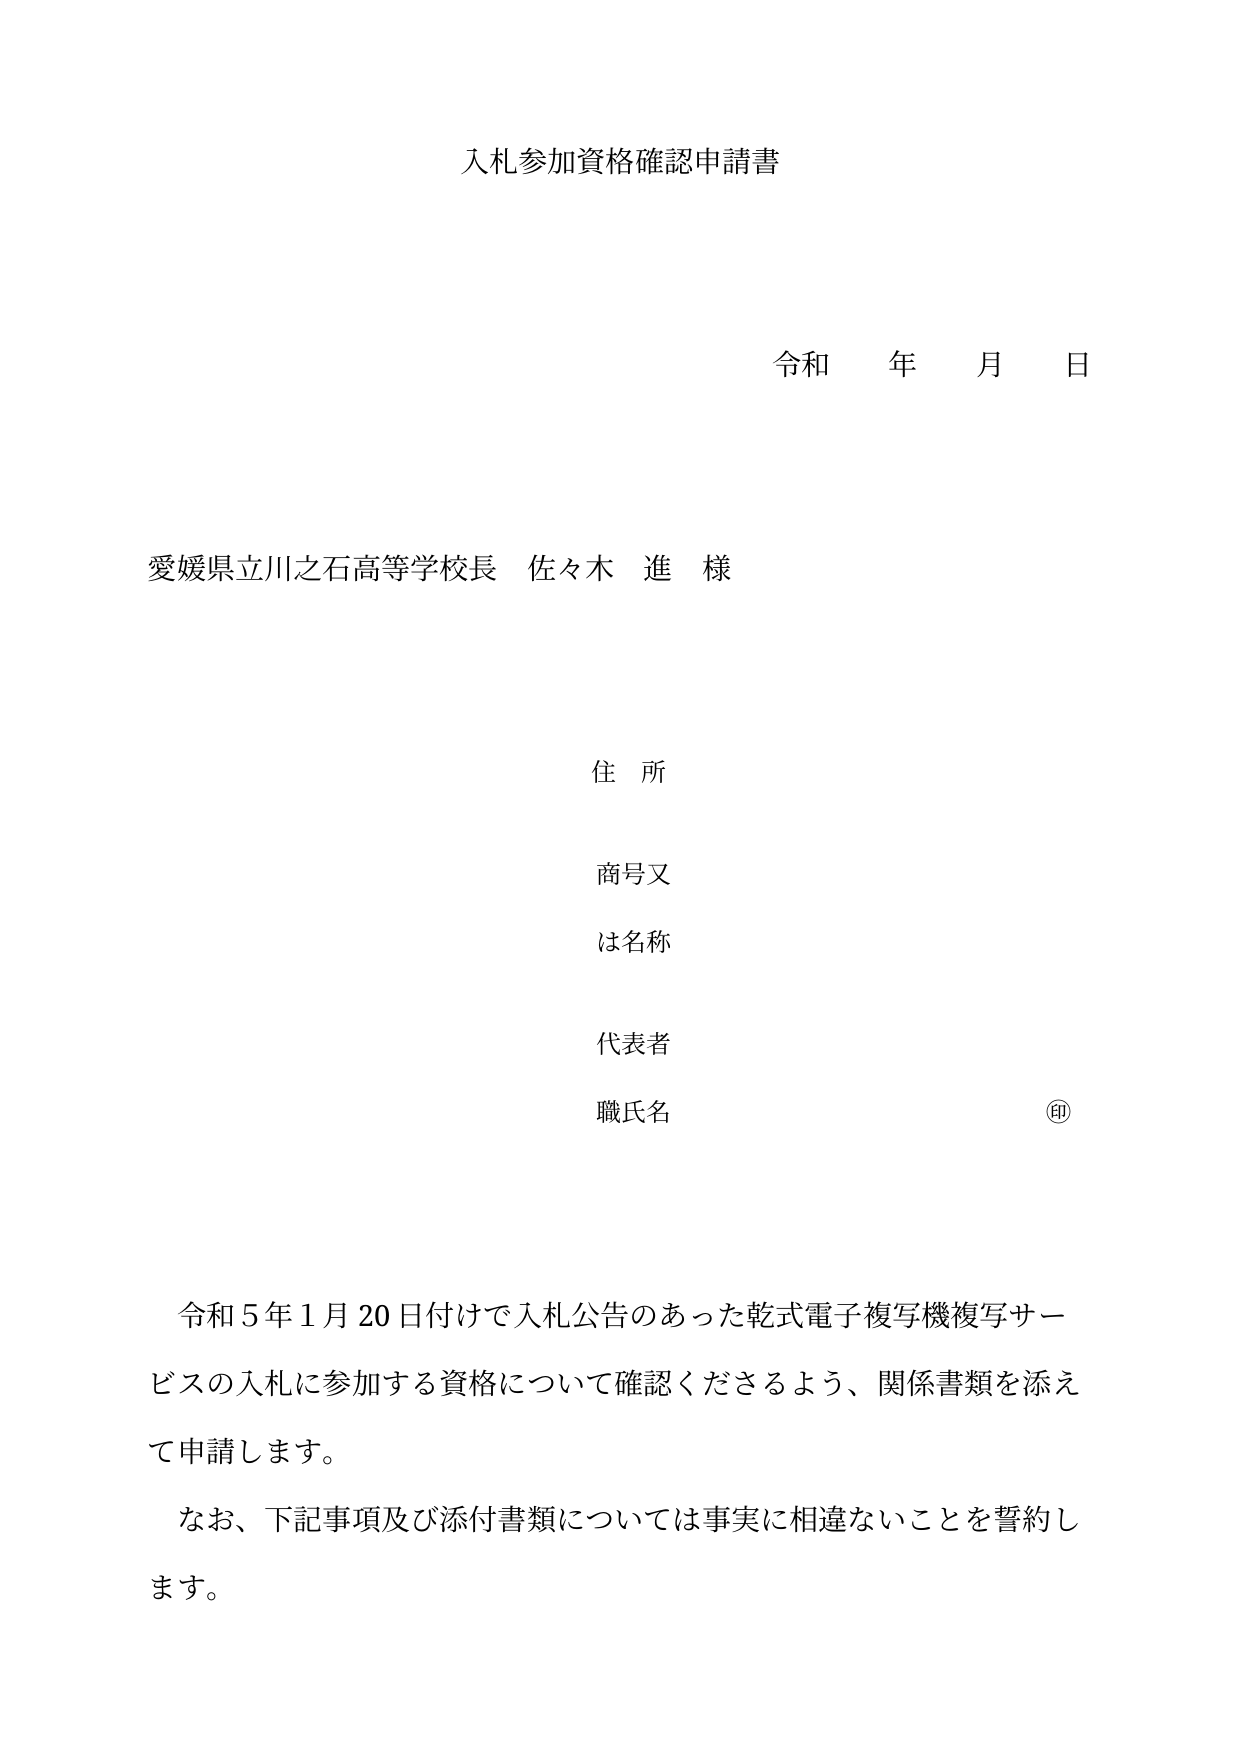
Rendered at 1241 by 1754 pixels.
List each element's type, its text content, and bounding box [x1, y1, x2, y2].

text 令和 年 月 日 [148, 329, 1092, 397]
text 代表者 職氏名 ㊞ [596, 1008, 1092, 1144]
text 住 所 [391, 737, 1092, 804]
text なお、下記事項及び添付書類については事実に相違ないことを誓約します。 [148, 1484, 1092, 1619]
text 愛媛県立川之石高等学校長 佐々木 進 様 [148, 533, 1092, 601]
text 入札参加資格確認申請書 [148, 125, 1092, 193]
text 令和５年１月20日付けで入札公告のあった乾式電子複写機複写サービスの入札に参加する資格について確認くださるよう、関係書類を添えて申請します。 [148, 1280, 1092, 1484]
text 商号又 は名称 [596, 838, 1092, 974]
